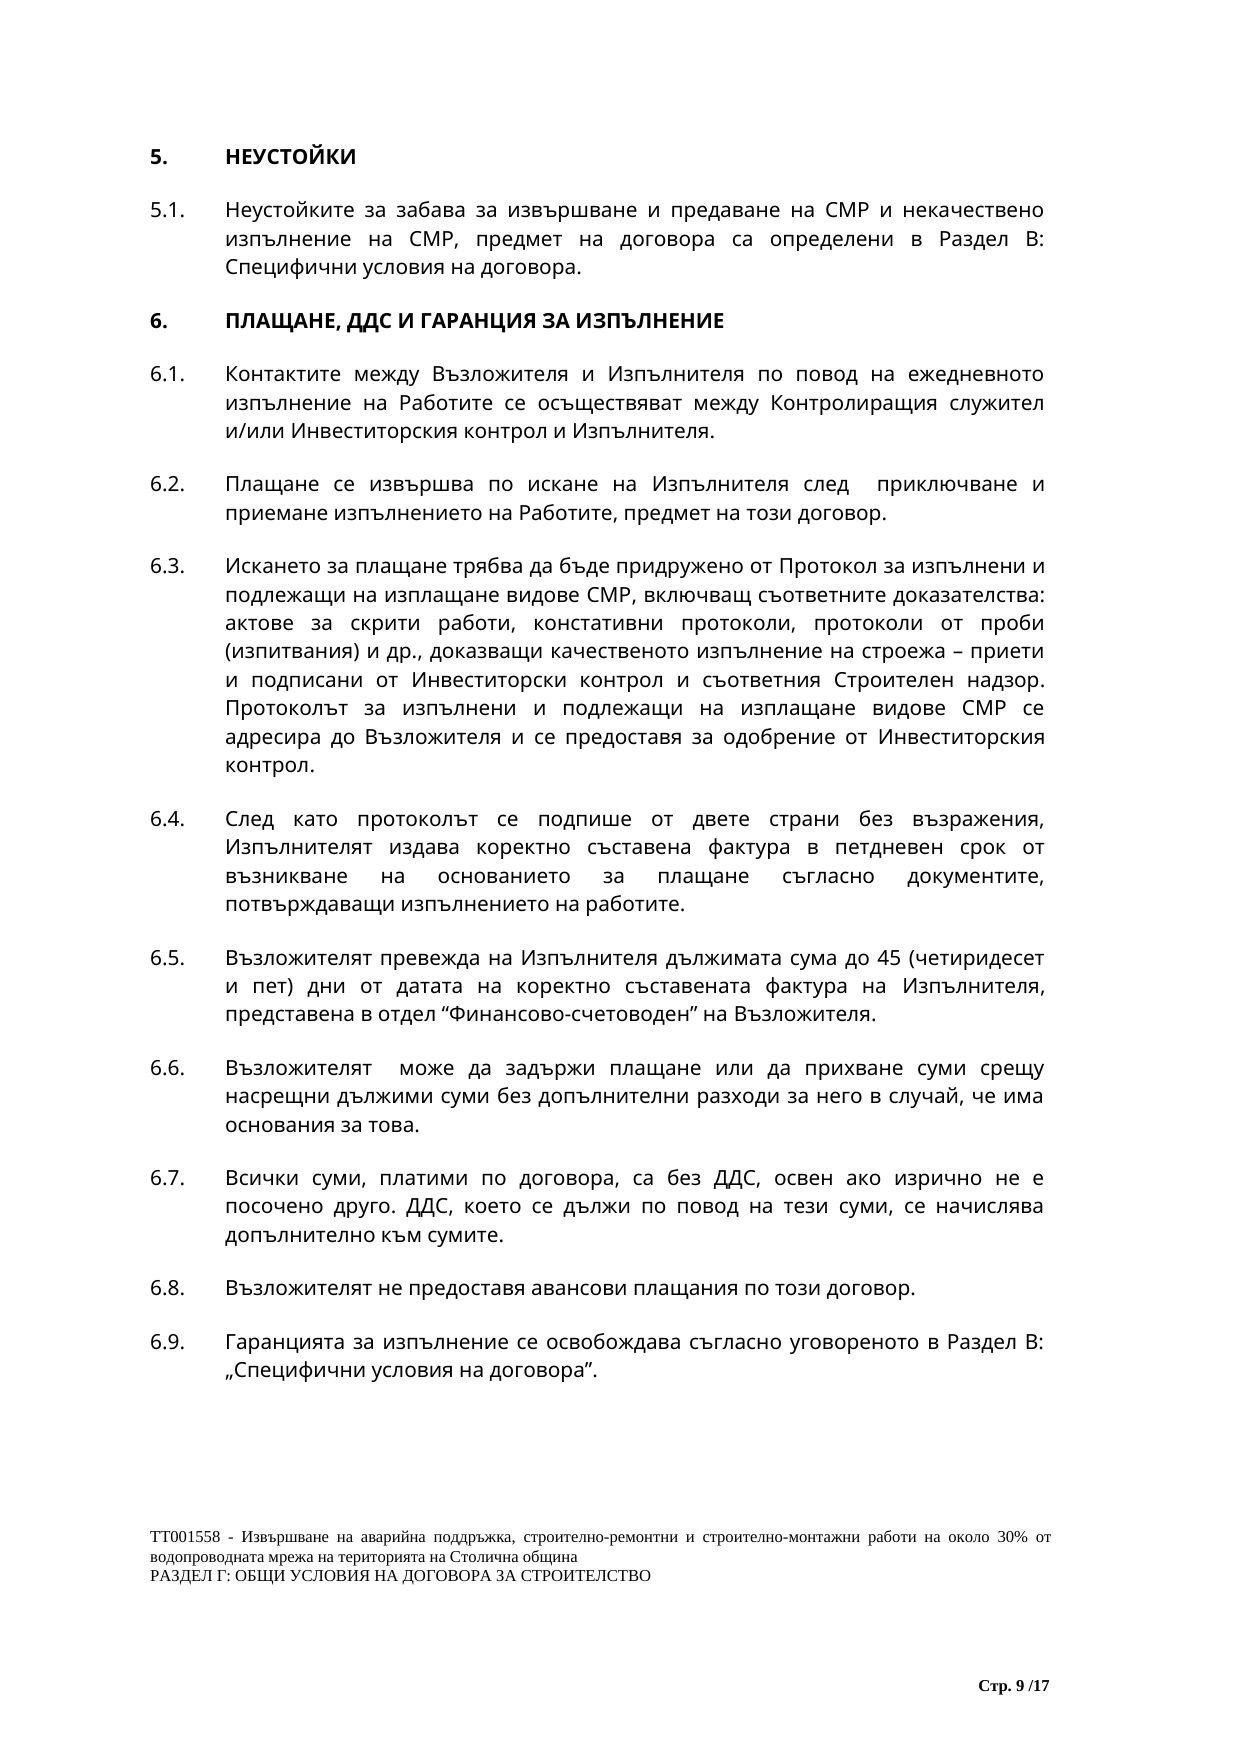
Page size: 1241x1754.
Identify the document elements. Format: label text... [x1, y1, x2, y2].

list ПЛАЩАНЕ, ДДС И ГАРАНЦИЯ ЗА ИЗПЪЛНЕНИЕ [150, 306, 1045, 334]
list Възложителят не предоставя авансови плащания по този договор. [150, 1273, 1045, 1302]
list Неустойките за забава за извършване и предаване на СМР и некачествено изпълнение на СМР, предмет на договора са определени в Раздел В: Специфични условия на договора. [150, 195, 1045, 281]
list Възложителят превежда на Изпълнителя дължимата сума до 45 (четиридесет и пет) дни от датата на коректно съставената фактура на Изпълнителя, представена в отдел “Финансово-счетоводен” на Възложителя. [150, 943, 1045, 1028]
list Възложителят може да задържи плащане или да прихване суми срещу насрещни дължими суми без допълнителни разходи за него в случай, че има основания за това. [150, 1053, 1045, 1138]
list Искането за плащане трябва да бъде придружено от Протокол за изпълнени и подлежащи на изплащане видове СМР, включващ съответните доказателства: актове за скрити работи, констативни протоколи, протоколи от проби (изпитвания) и др., доказващи качественото изпълнение на строежа – приети и подписани от Инвеститорски контрол и съответния Строителен надзор. Протоколът за изпълнени и подлежащи на изплащане видове СМР се адресира до Възложителя и се предоставя за одобрение от Инвеститорския контрол. [150, 551, 1045, 779]
list Плащане се извършва по искане на Изпълнителя след приключване и приемане изпълнението на Работите, предмет на този договор. [150, 469, 1045, 526]
list Всички суми, платими по договора, са без ДДС, освен ако изрично не е посочено друго. ДДС, което се дължи по повод на тези суми, се начислява допълнително към сумите. [150, 1163, 1045, 1248]
list Контактите между Възложителя и Изпълнителя по повод на ежедневното изпълнение на Работите се осъществяват между Контролиращия служител и/или Инвеститорския контрол и Изпълнителя. [150, 359, 1045, 444]
list Гаранцията за изпълнение се освобождава съгласно уговореното в Раздел В: „Специфични условия на договора”. [150, 1327, 1045, 1384]
list НЕУСТОЙКИ [150, 142, 1045, 170]
list След като протоколът се подпише от двете страни без възражения, Изпълнителят издава коректно съставена фактура в петдневен срок от възникване на основанието за плащане съгласно документите, потвърждаващи изпълнението на работите. [150, 804, 1045, 918]
